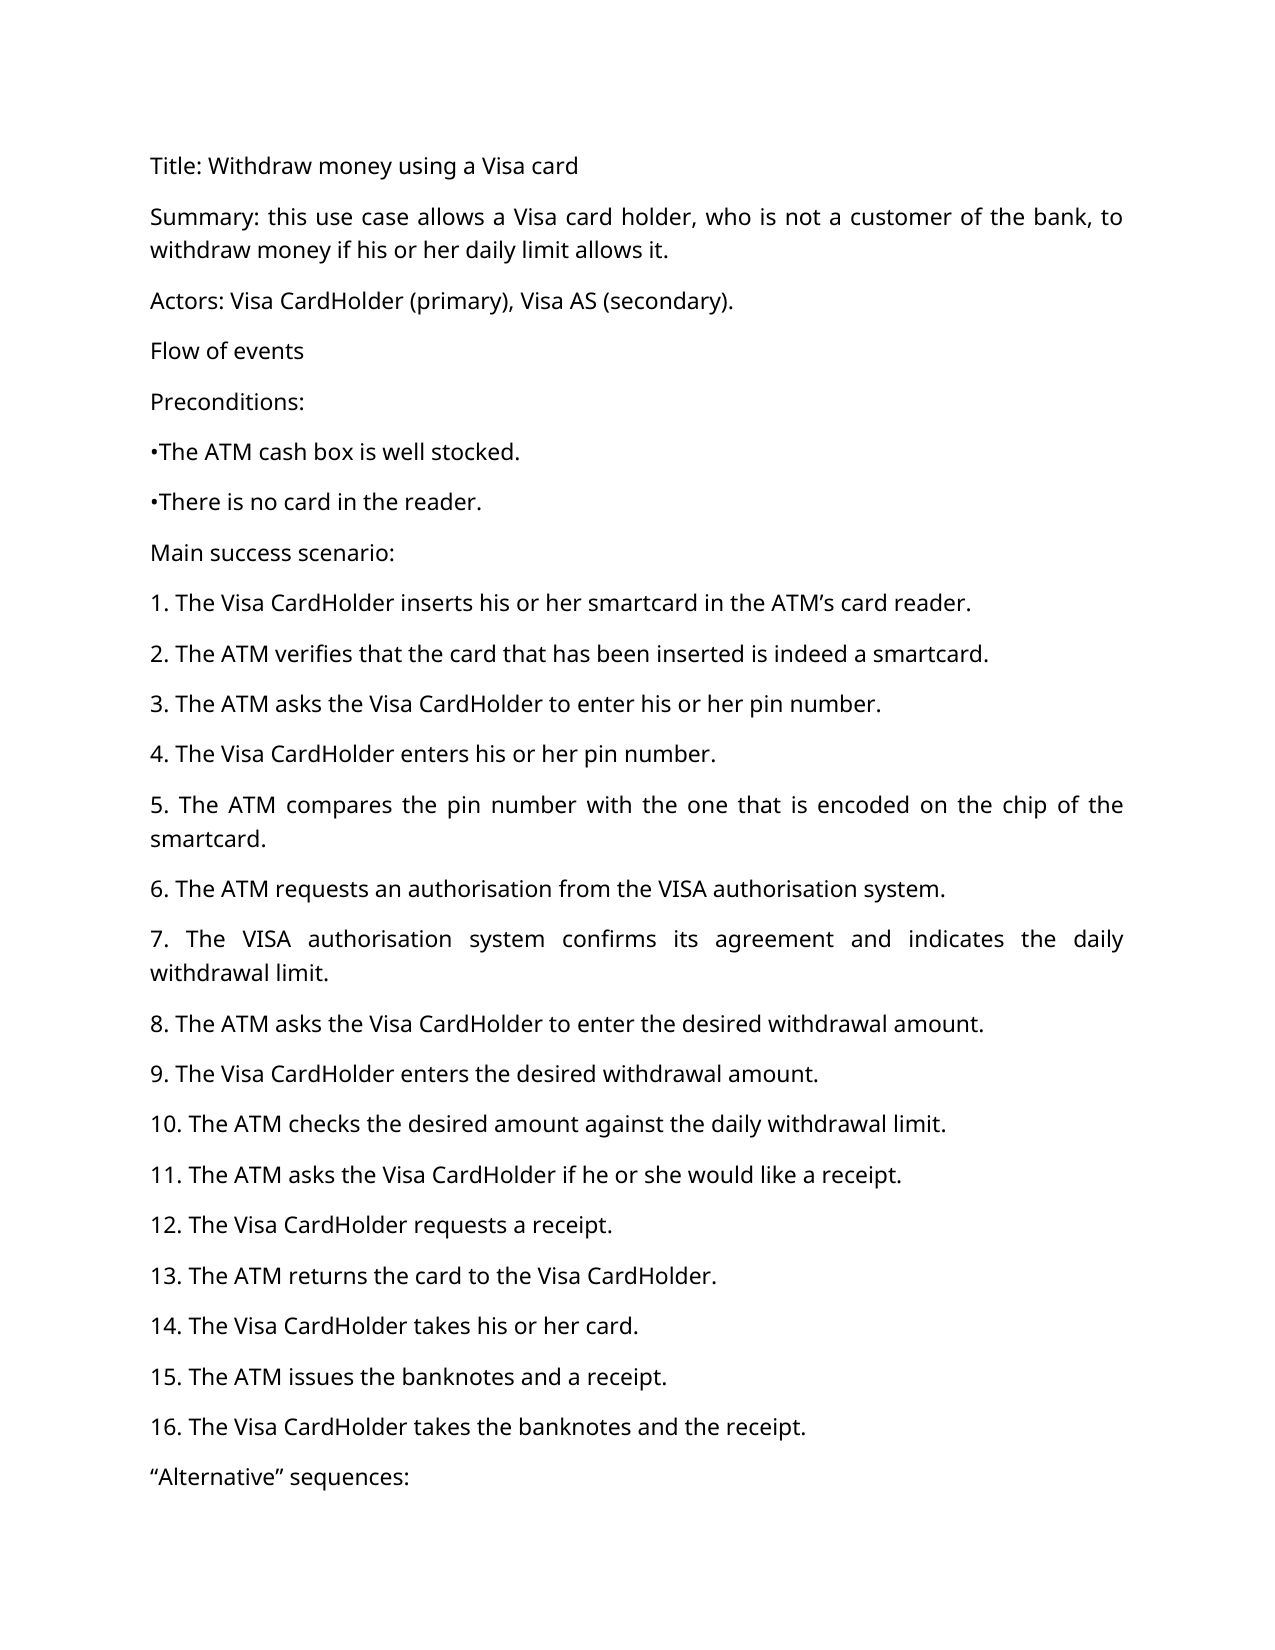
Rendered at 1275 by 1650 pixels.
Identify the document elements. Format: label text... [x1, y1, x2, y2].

text 1. The Visa CardHolder inserts his or her smartcard in the ATM’s card reader. [150, 587, 1125, 618]
text •There is no card in the reader. [150, 486, 1125, 517]
text Flow of events [150, 335, 1125, 366]
text Actors: Visa CardHolder (primary), Visa AS (secondary). [150, 284, 1125, 316]
text 3. The ATM asks the Visa CardHolder to enter his or her pin number. [150, 688, 1125, 719]
text Main success scenario: [150, 537, 1125, 568]
text Preconditions: [150, 385, 1125, 417]
text 5. The ATM compares the pin number with the one that is encoded on the chip of the smartcard. [150, 789, 1125, 854]
text 16. The Visa CardHolder takes the banknotes and the receipt. [150, 1411, 1125, 1442]
text 8. The ATM asks the Visa CardHolder to enter the desired withdrawal amount. [150, 1007, 1125, 1039]
text 15. The ATM issues the banknotes and a receipt. [150, 1360, 1125, 1392]
text 2. The ATM verifies that the card that has been inserted is indeed a smartcard. [150, 637, 1125, 669]
text 11. The ATM asks the Visa CardHolder if he or she would like a receipt. [150, 1159, 1125, 1190]
text Summary: this use case allows a Visa card holder, who is not a customer of the bank, to withdraw money if his or her daily limit allows it. [150, 200, 1125, 265]
text 13. The ATM returns the card to the Visa CardHolder. [150, 1259, 1125, 1291]
text •The ATM cash box is well stocked. [150, 436, 1125, 467]
text 14. The Visa CardHolder takes his or her card. [150, 1310, 1125, 1341]
text “Alternative” sequences: [150, 1461, 1125, 1492]
text 12. The Visa CardHolder requests a receipt. [150, 1209, 1125, 1240]
text Title: Withdraw money using a Visa card [150, 150, 1125, 181]
text 10. The ATM checks the desired amount against the daily withdrawal limit. [150, 1108, 1125, 1139]
text 9. The Visa CardHolder enters the desired withdrawal amount. [150, 1058, 1125, 1089]
text 7. The VISA authorisation system confirms its agreement and indicates the daily withdrawal limit. [150, 923, 1125, 988]
text 4. The Visa CardHolder enters his or her pin number. [150, 738, 1125, 769]
text 6. The ATM requests an authorisation from the VISA authorisation system. [150, 873, 1125, 904]
